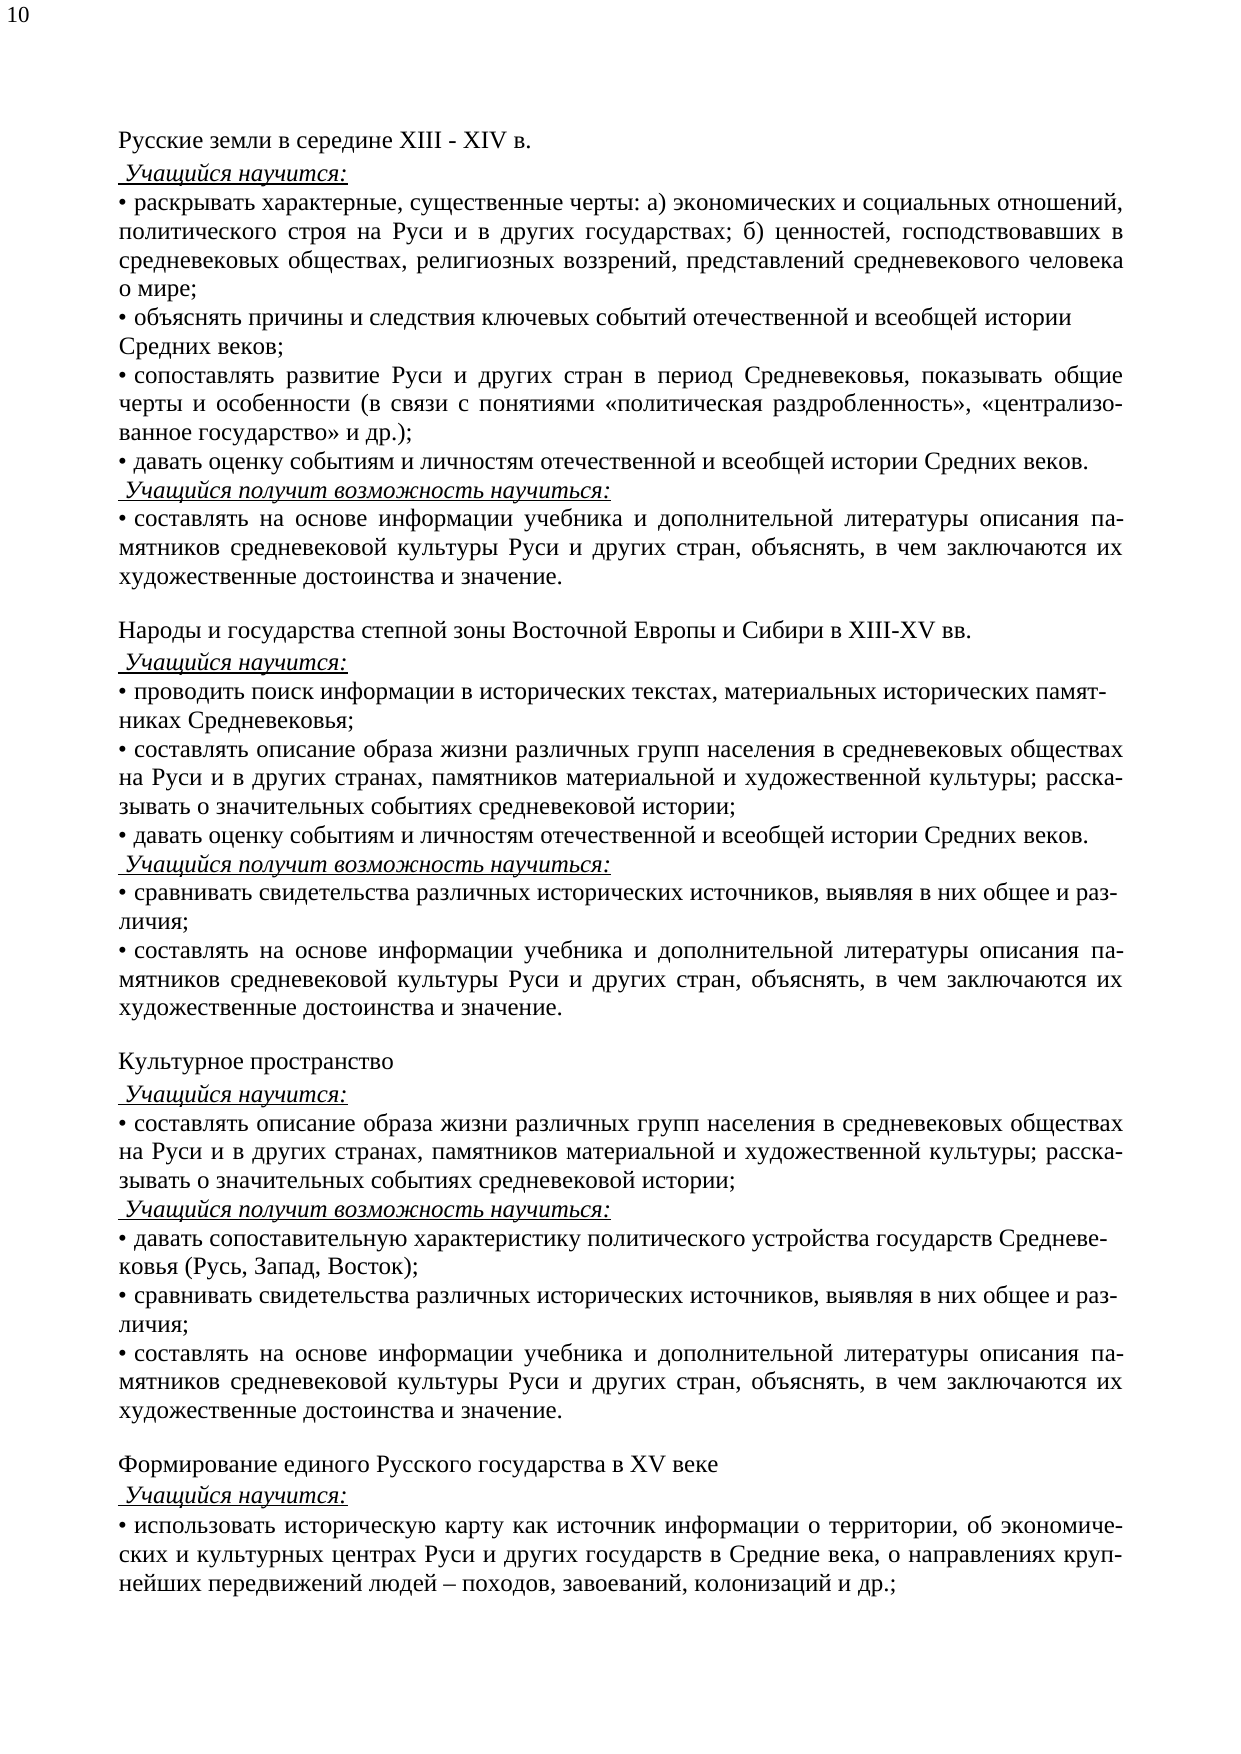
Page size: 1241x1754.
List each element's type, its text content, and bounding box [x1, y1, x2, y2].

list использовать историческую карту как источник информации о территории, об экономиче- ских и культурных центрах Руси и других государств в Средние века, о направлениях круп- нейших передвижений людей – походов, завоеваний, колонизаций и др.; [118, 1510, 1124, 1596]
list сравнивать свидетельства различных исторических источников, выявляя в них общее и раз- личия; [118, 877, 1118, 935]
text Учащийся научится: [118, 647, 1226, 676]
list давать оценку событиям и личностям отечественной и всеобщей истории Средних веков. [118, 446, 1226, 475]
text Учащийся научится: [118, 1079, 1226, 1108]
text Формирование единого Русского государства в XV веке [118, 1449, 1226, 1478]
list давать оценку событиям и личностям отечественной и всеобщей истории Средних веков. [118, 820, 1226, 849]
list составлять описание образа жизни различных групп населения в средневековых обществах на Руси и в других странах, памятников материальной и художественной культуры; расска- зывать о значительных событиях средневековой истории; [118, 734, 1124, 820]
text Русские земли в середине XIII - XIV в. [118, 125, 1226, 154]
text Народы и государства степной зоны Восточной Европы и Сибири в XIII-XV вв. [118, 615, 1226, 644]
list проводить поиск информации в исторических текстах, материальных исторических памят- никах Средневековья; [118, 676, 1108, 734]
text Культурное пространство [118, 1046, 1226, 1075]
list сравнивать свидетельства различных исторических источников, выявляя в них общее и раз- личия; [118, 1280, 1118, 1338]
text Учащийся получит возможность научиться: [118, 849, 1226, 877]
list составлять описание образа жизни различных групп населения в средневековых обществах на Руси и в других странах, памятников материальной и художественной культуры; расска- зывать о значительных событиях средневековой истории; [118, 1108, 1124, 1194]
list сопоставлять развитие Руси и других стран в период Средневековья, показывать общие черты и особенности (в связи с понятиями «политическая раздробленность», «централизо- ванное государство» и др.); [118, 360, 1124, 446]
text Учащийся научится: [118, 158, 1226, 187]
text Учащийся научится: [118, 1480, 1226, 1508]
text Учащийся получит возможность научиться: [118, 475, 1226, 503]
text Учащийся получит возможность научиться: [118, 1194, 1226, 1223]
list давать сопоставительную характеристику политического устройства государств Средневе- ковья (Русь, Запад, Восток); [118, 1223, 1108, 1280]
list объяснять причины и следствия ключевых событий отечественной и всеобщей истории Средних веков; [118, 302, 1071, 360]
